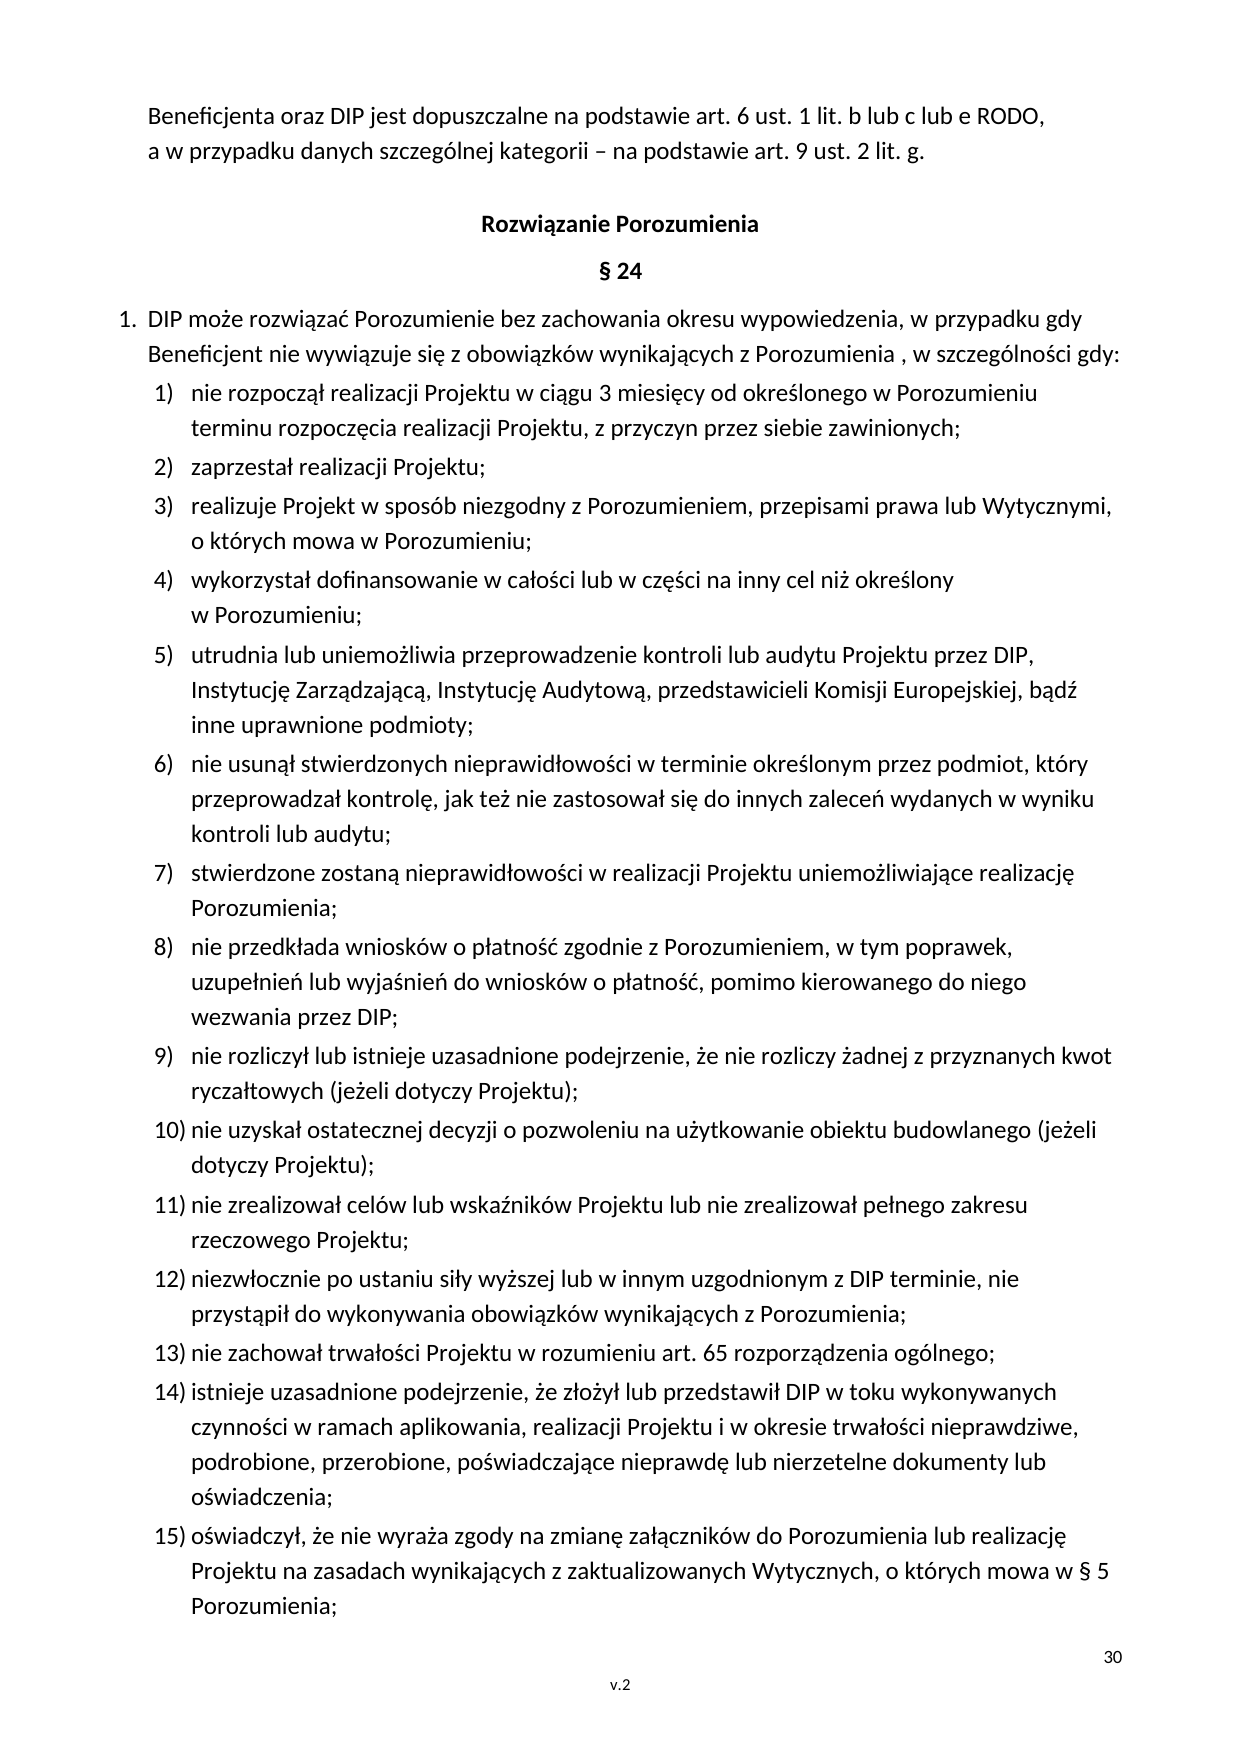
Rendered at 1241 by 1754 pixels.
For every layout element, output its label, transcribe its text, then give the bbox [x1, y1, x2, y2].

list nie zachował trwałości Projektu w rozumieniu art. 65 rozporządzenia ogólnego; [153, 1337, 1122, 1368]
subtitle § 24 [118, 255, 1122, 286]
list zaprzestał realizacji Projektu; [153, 451, 1122, 482]
list oświadczył, że nie wyraża zgody na zmianę załączników do Porozumienia lub realizację Projektu na zasadach wynikających z zaktualizowanych Wytycznych, o których mowa w § 5 Porozumienia; [153, 1520, 1122, 1621]
list stwierdzone zostaną nieprawidłowości w realizacji Projektu uniemożliwiające realizację Porozumienia; [153, 857, 1122, 923]
subtitle Rozwiązanie Porozumienia [118, 208, 1122, 238]
list nie usunął stwierdzonych nieprawidłowości w terminie określonym przez podmiot, który przeprowadzał kontrolę, jak też nie zastosował się do innych zaleceń wydanych w wyniku kontroli lub audytu; [153, 748, 1122, 848]
list nie rozpoczął realizacji Projektu w ciągu 3 miesięcy od określonego w Porozumieniu terminu rozpoczęcia realizacji Projektu, z przyczyn przez siebie zawinionych; [153, 377, 1122, 443]
list nie zrealizował celów lub wskaźników Projektu lub nie zrealizował pełnego zakresu rzeczowego Projektu; [153, 1189, 1122, 1254]
list realizuje Projekt w sposób niezgodny z Porozumieniem, przepisami prawa lub Wytycznymi, o których mowa w Porozumieniu; [153, 490, 1122, 556]
list nie uzyskał ostatecznej decyzji o pozwoleniu na użytkowanie obiektu budowlanego (jeżeli dotyczy Projektu); [153, 1114, 1122, 1180]
list DIP może rozwiązać Porozumienie bez zachowania okresu wypowiedzenia, w przypadku gdy Beneficjent nie wywiązuje się z obowiązków wynikających z Porozumienia , w szczególności gdy: [118, 303, 1122, 368]
list utrudnia lub uniemożliwia przeprowadzenie kontroli lub audytu Projektu przez DIP, Instytucję Zarządzającą, Instytucję Audytową, przedstawicieli Komisji Europejskiej, bądź inne uprawnione podmioty; [153, 639, 1122, 739]
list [118, 100, 1122, 166]
list nie przedkłada wniosków o płatność zgodnie z Porozumieniem, w tym poprawek, uzupełnień lub wyjaśnień do wniosków o płatność, pomimo kierowanego do niego wezwania przez DIP; [153, 931, 1122, 1032]
list niezwłocznie po ustaniu siły wyższej lub w innym uzgodnionym z DIP terminie, nie przystąpił do wykonywania obowiązków wynikających z Porozumienia; [153, 1263, 1122, 1328]
list istnieje uzasadnione podejrzenie, że złożył lub przedstawił DIP w toku wykonywanych czynności w ramach aplikowania, realizacji Projektu i w okresie trwałości nieprawdziwe, podrobione, przerobione, poświadczające nieprawdę lub nierzetelne dokumenty lub oświadczenia; [153, 1376, 1122, 1512]
list wykorzystał dofinansowanie w całości lub w części na inny cel niż określony w Porozumieniu; [153, 564, 1122, 630]
list nie rozliczył lub istnieje uzasadnione podejrzenie, że nie rozliczy żadnej z przyznanych kwot ryczałtowych (jeżeli dotyczy Projektu); [153, 1040, 1122, 1106]
